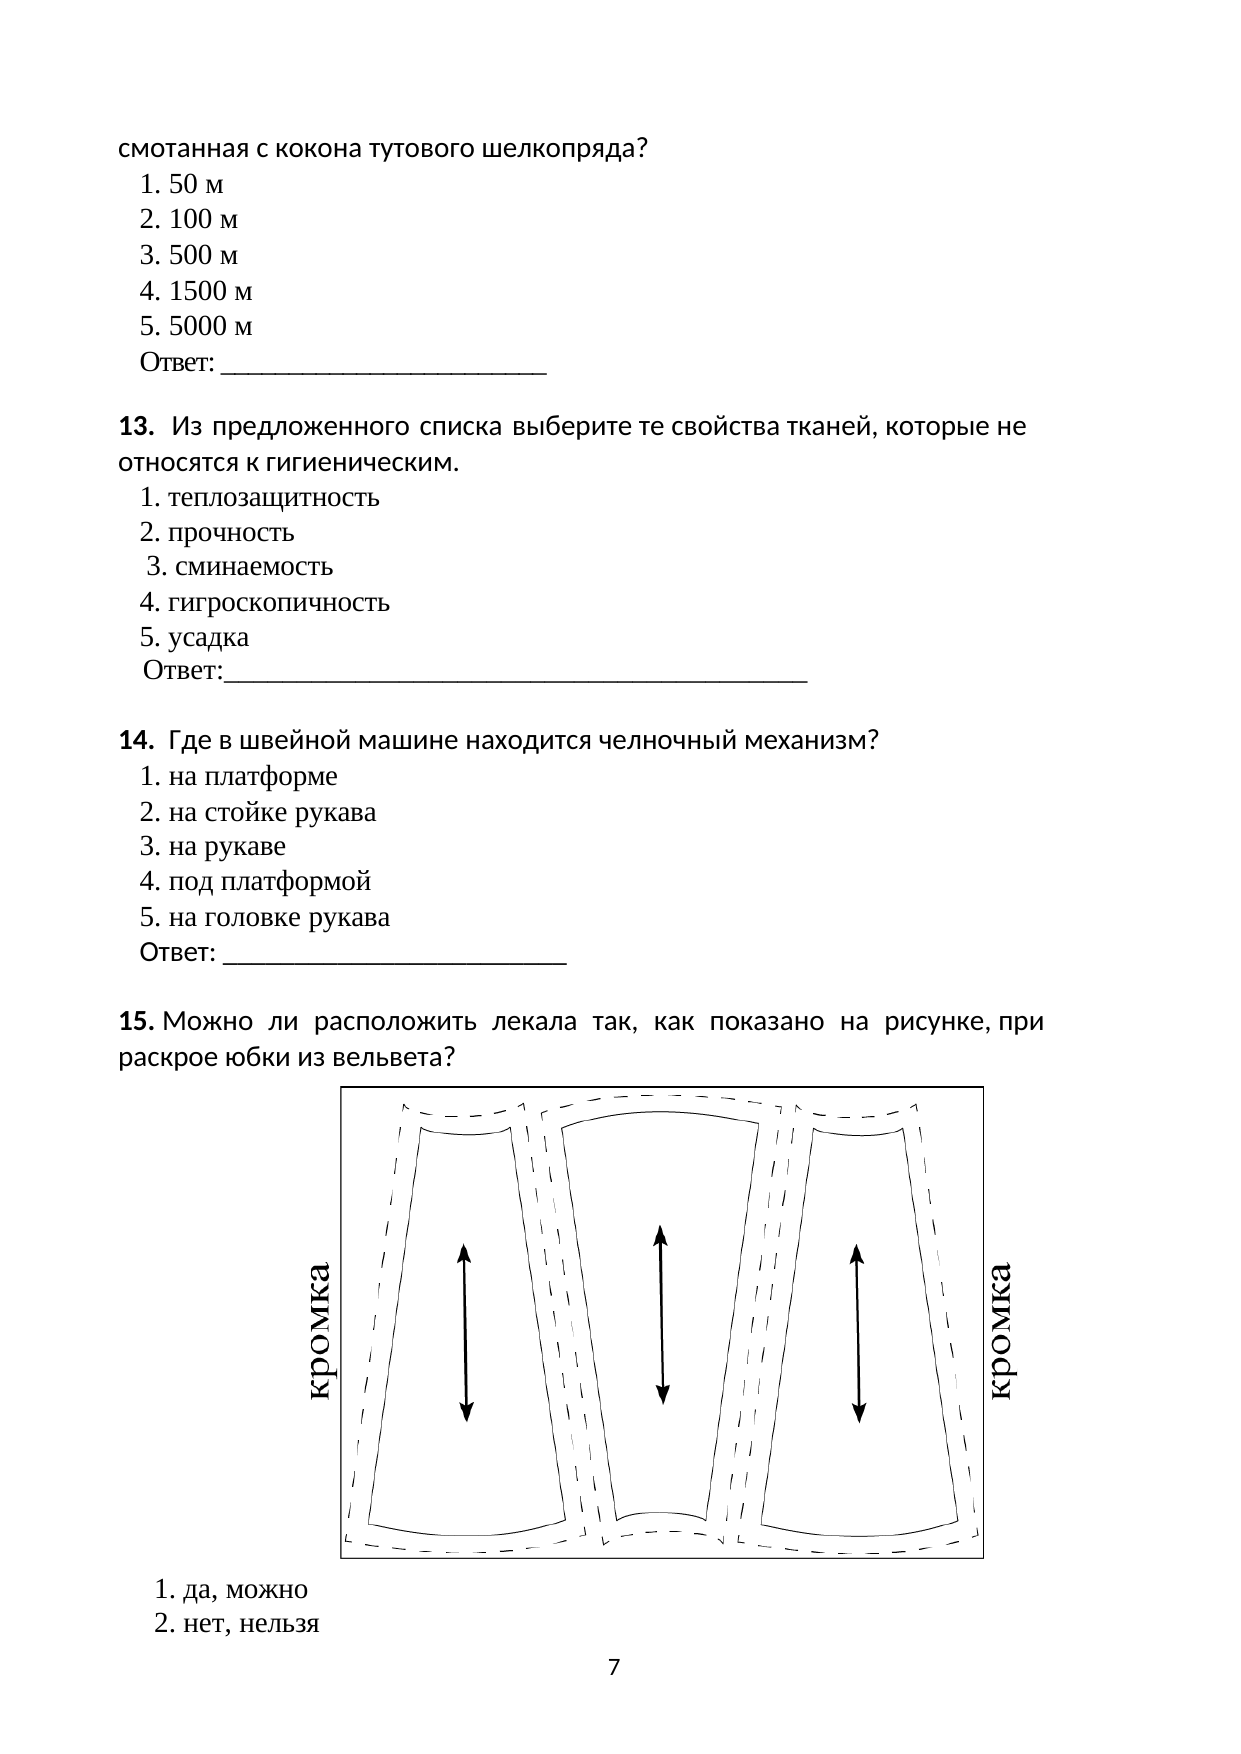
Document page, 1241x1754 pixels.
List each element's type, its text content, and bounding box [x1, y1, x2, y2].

text Ответ:________________________________________ [92, 652, 1148, 686]
list 4. гигроскопичность [139, 583, 1148, 618]
picture [311, 1086, 1018, 1559]
subtitle 2. прочность [139, 514, 1148, 547]
subtitle 5. усадка [139, 619, 1148, 652]
list Ответ: ________________________ [139, 343, 1148, 378]
list 5. 5000 м [139, 307, 1148, 343]
list 1. на платформе [139, 757, 1148, 793]
list Ответ: ________________________ [139, 933, 1148, 969]
text 15. Можно ли расположить лекала так, как показано на рисунке, при раскрое юбки из вельвета? [118, 1002, 1122, 1073]
text 3. сминаемость [118, 547, 1148, 583]
list 5. на головке рукава [139, 898, 1148, 933]
subtitle 4. 1500 м [139, 272, 1148, 307]
list 1. 50 м [139, 165, 1148, 200]
list 1. теплозащитность [139, 478, 1148, 513]
text 14. Где в швейной машине находится челночный механизм? [118, 721, 1148, 757]
subtitle 2. нет, нельзя [154, 1605, 1148, 1639]
subtitle 4. под платформой [139, 862, 1148, 898]
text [118, 129, 1122, 165]
list 3. на рукаве [139, 828, 1148, 862]
list 3. 500 м [139, 236, 1148, 272]
list 2. 100 м [139, 200, 1148, 236]
list 2. на стойке рукава [139, 793, 1148, 828]
text 13. Из предложенного списка выберите те свойства тканей, которые не относятся к гигиеническим. [118, 407, 1123, 478]
